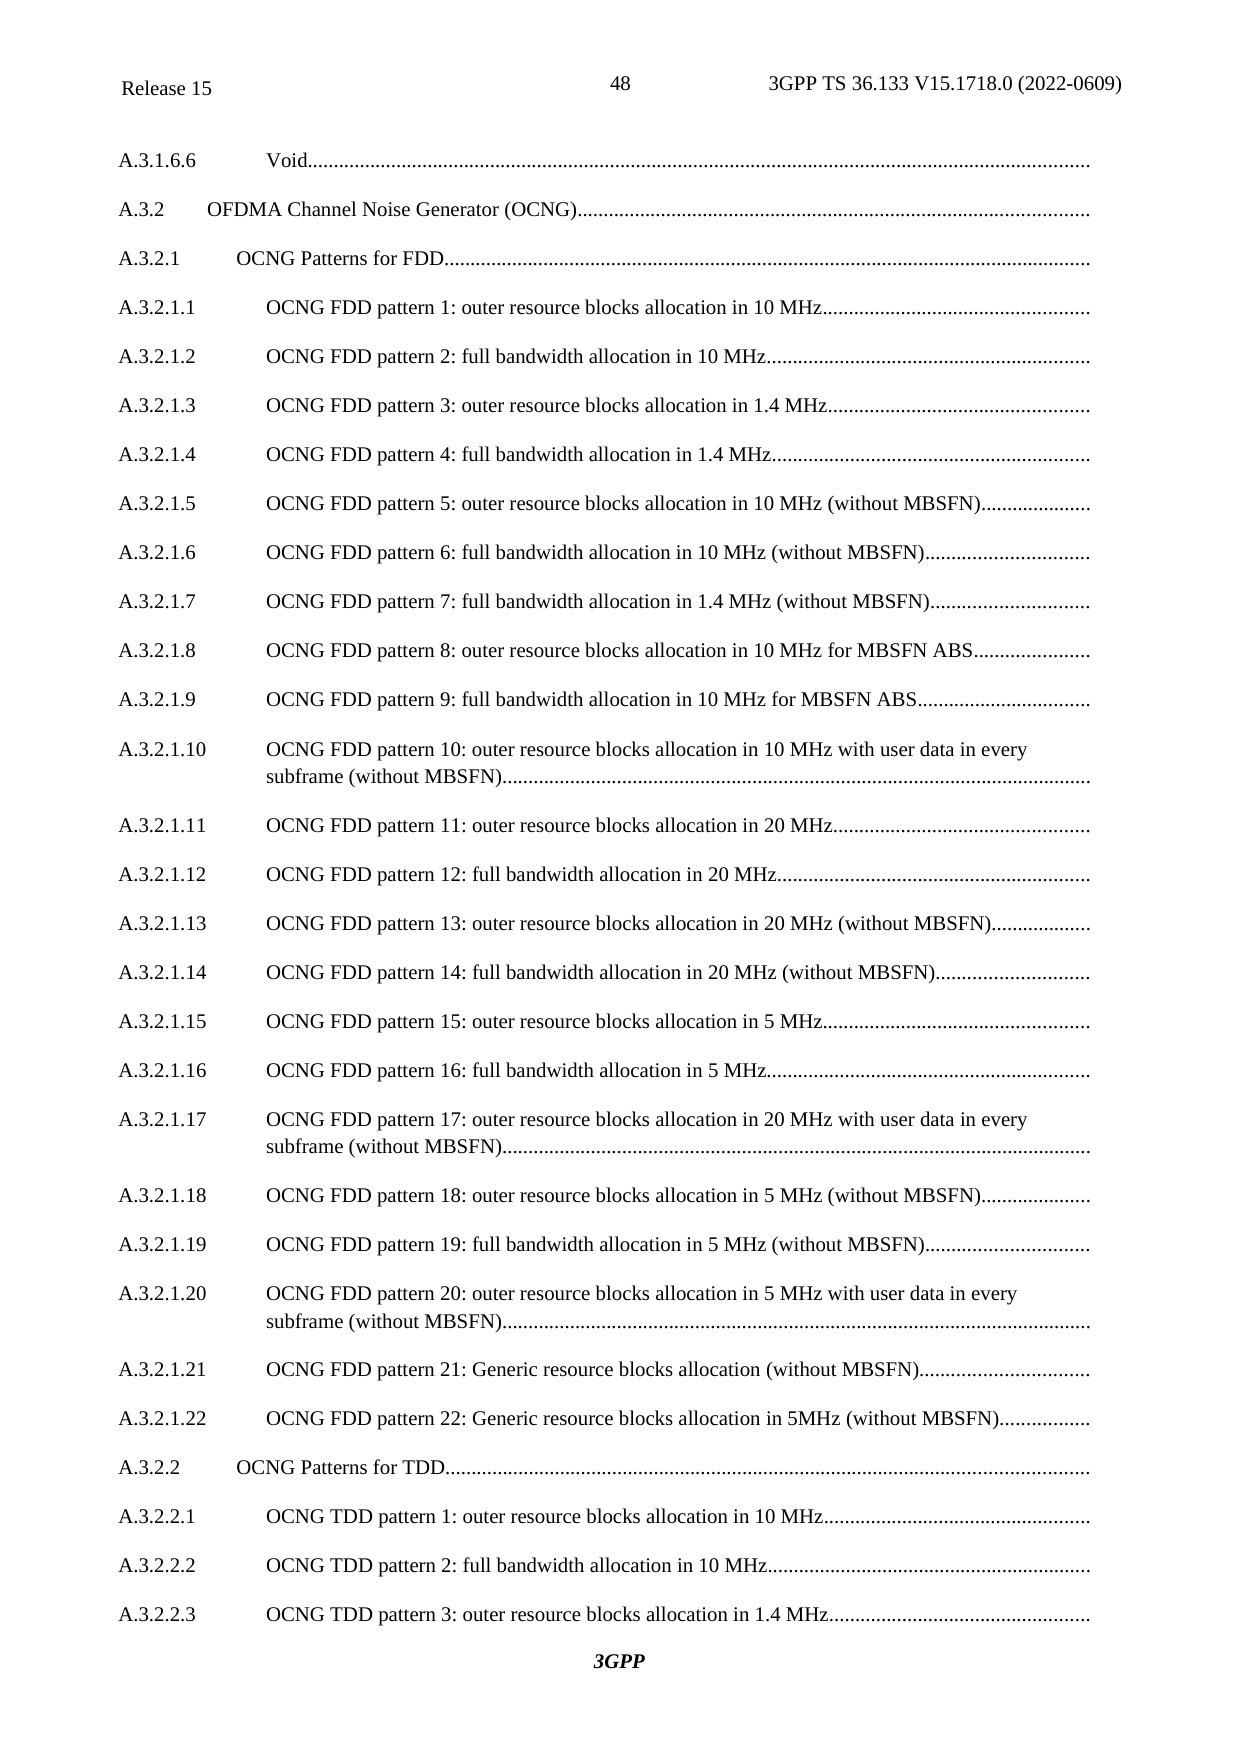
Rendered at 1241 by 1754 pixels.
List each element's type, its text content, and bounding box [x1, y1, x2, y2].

text A.3.2.1.12 OCNG FDD pattern 12: full bandwidth allocation in 20 MHz 789 [118, 862, 1078, 886]
text A.3.2.1.4 OCNG FDD pattern 4: full bandwidth allocation in 1.4 MHz 785 [118, 442, 1078, 466]
text A.3.2.2 OCNG Patterns for TDD 794 [118, 1455, 1078, 1479]
text A.3.2.1.9 OCNG FDD pattern 9: full bandwidth allocation in 10 MHz for MBSFN ABS 787 [118, 687, 1078, 711]
text A.3.2.1.5 OCNG FDD pattern 5: outer resource blocks allocation in 10 MHz (without MBSFN) 785 [118, 491, 1078, 515]
text A.3.2.1 OCNG Patterns for FDD 782 [118, 246, 1078, 270]
text A.3.2.1.11 OCNG FDD pattern 11: outer resource blocks allocation in 20 MHz 788 [118, 812, 1078, 837]
text A.3.2.1.3 OCNG FDD pattern 3: outer resource blocks allocation in 1.4 MHz 784 [118, 393, 1078, 417]
text A.3.2.1.2 OCNG FDD pattern 2: full bandwidth allocation in 10 MHz 783 [118, 344, 1078, 368]
text A.3.2.2.3 OCNG TDD pattern 3: outer resource blocks allocation in 1.4 MHz 796 [118, 1602, 1078, 1626]
text A.3.2.1.19 OCNG FDD pattern 19: full bandwidth allocation in 5 MHz (without MBSFN) 792 [118, 1232, 1078, 1256]
text A.3.2.1.8 OCNG FDD pattern 8: outer resource blocks allocation in 10 MHz for MBSFN ABS 786 [118, 638, 1078, 662]
text A.3.2.1.13 OCNG FDD pattern 13: outer resource blocks allocation in 20 MHz (without MBSFN) 789 [118, 911, 1078, 935]
text A.3.2.1.7 OCNG FDD pattern 7: full bandwidth allocation in 1.4 MHz (without MBSFN) 786 [118, 589, 1078, 613]
text A.3.2.1.10 OCNG FDD pattern 10: outer resource blocks allocation in 10 MHz with user data in every subframe (without MBSFN) 788 [118, 736, 1078, 788]
text A.3.2 OFDMA Channel Noise Generator (OCNG) 782 [118, 197, 1078, 221]
text A.3.2.1.14 OCNG FDD pattern 14: full bandwidth allocation in 20 MHz (without MBSFN) 790 [118, 960, 1078, 984]
text A.3.2.1.1 OCNG FDD pattern 1: outer resource blocks allocation in 10 MHz 783 [118, 295, 1078, 319]
text A.3.1.6.6 Void 782 [118, 148, 1078, 172]
text A.3.2.1.6 OCNG FDD pattern 6: full bandwidth allocation in 10 MHz (without MBSFN) 786 [118, 540, 1078, 564]
text A.3.2.1.18 OCNG FDD pattern 18: outer resource blocks allocation in 5 MHz (without MBSFN) 792 [118, 1183, 1078, 1207]
text A.3.2.1.20 OCNG FDD pattern 20: outer resource blocks allocation in 5 MHz with user data in every subframe (without MBSFN) 793 [118, 1281, 1078, 1333]
text A.3.2.1.15 OCNG FDD pattern 15: outer resource blocks allocation in 5 MHz 790 [118, 1009, 1078, 1033]
text A.3.2.1.21 OCNG FDD pattern 21: Generic resource blocks allocation (without MBSFN) 793 [118, 1357, 1078, 1381]
text A.3.2.1.17 OCNG FDD pattern 17: outer resource blocks allocation in 20 MHz with user data in every subframe (without MBSFN) 791 [118, 1107, 1078, 1158]
text A.3.2.1.16 OCNG FDD pattern 16: full bandwidth allocation in 5 MHz 791 [118, 1058, 1078, 1082]
text A.3.2.2.1 OCNG TDD pattern 1: outer resource blocks allocation in 10 MHz 795 [118, 1504, 1078, 1528]
text A.3.2.2.2 OCNG TDD pattern 2: full bandwidth allocation in 10 MHz 795 [118, 1553, 1078, 1577]
text A.3.2.1.22 OCNG FDD pattern 22: Generic resource blocks allocation in 5MHz (without MBSFN) 794 [118, 1406, 1078, 1430]
